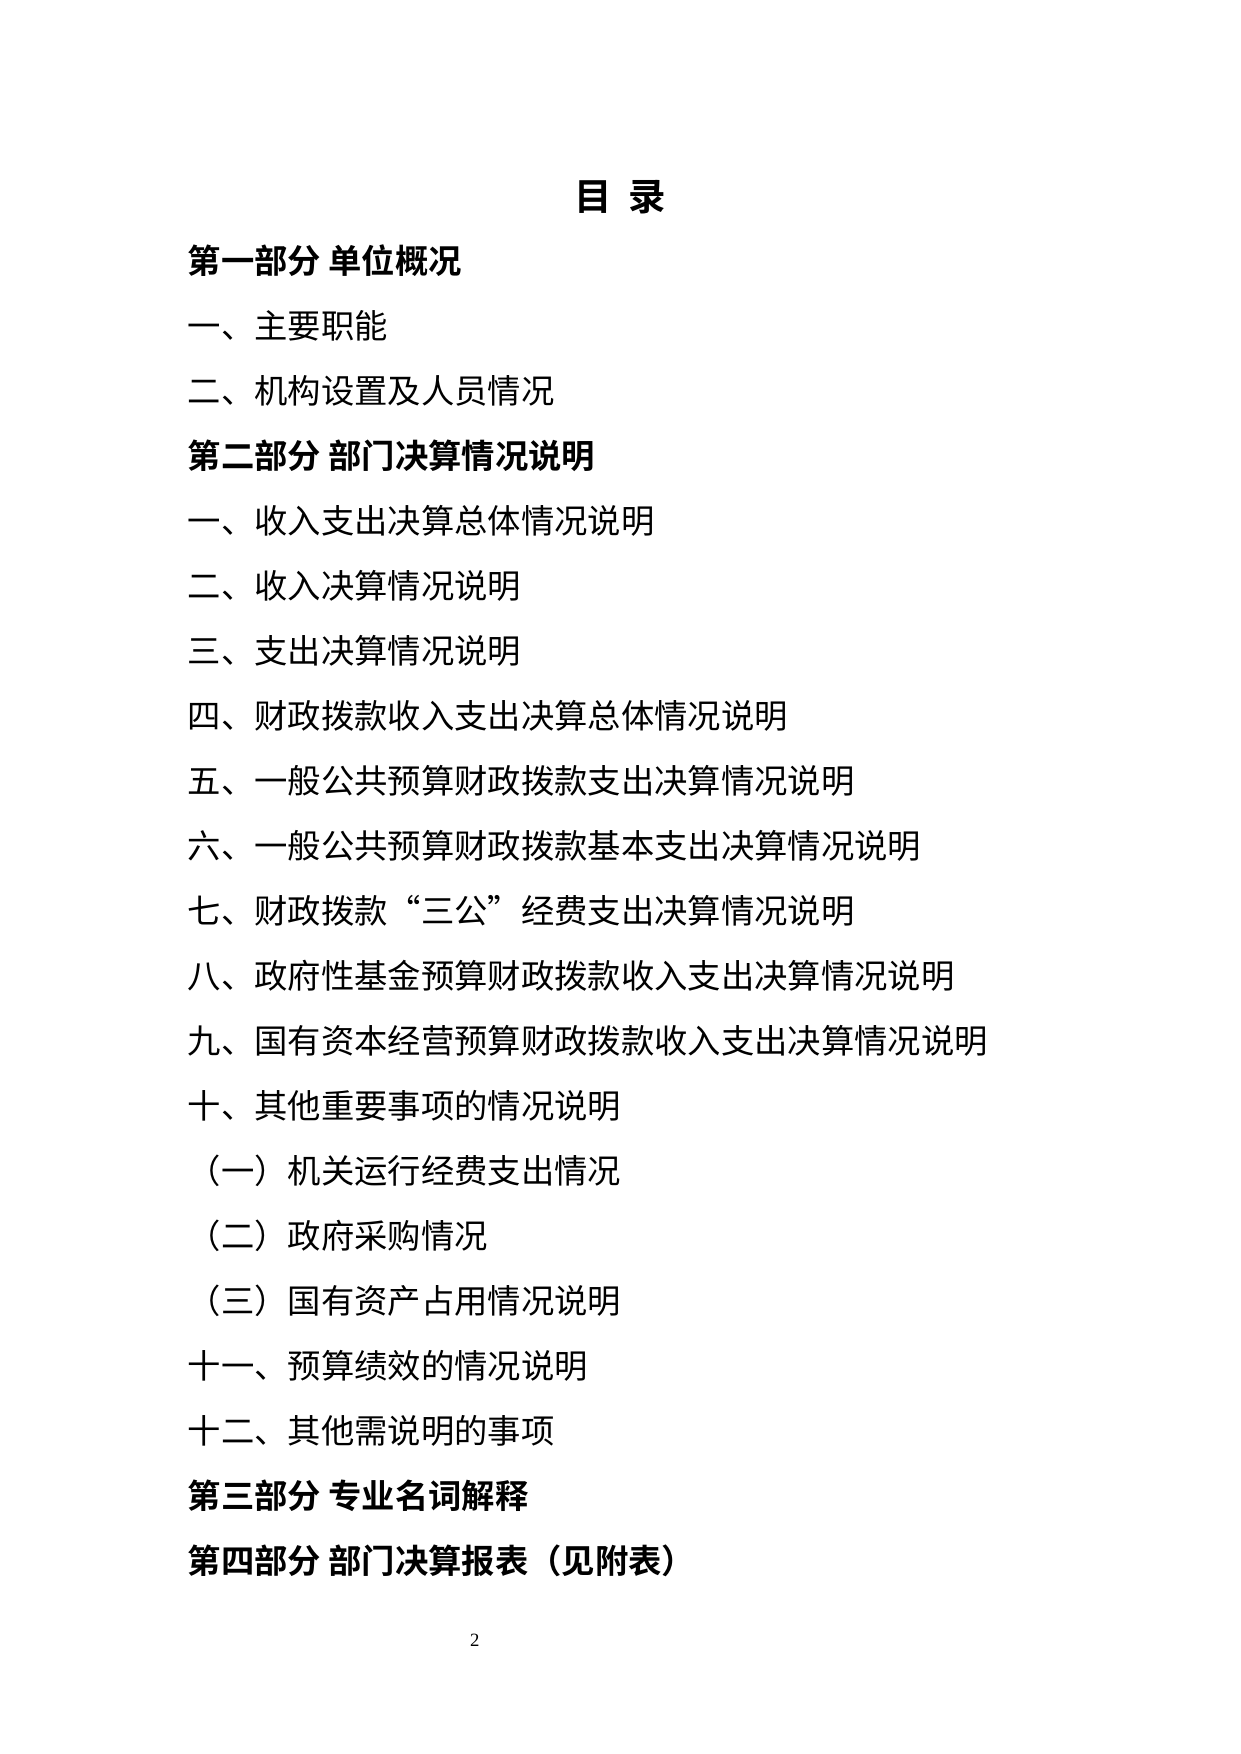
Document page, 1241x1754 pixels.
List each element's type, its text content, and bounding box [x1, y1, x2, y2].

text 三、支出决算情况说明 [187, 617, 1053, 682]
text 一、主要职能 [187, 292, 1053, 357]
text （二）政府采购情况 [187, 1202, 1053, 1267]
text 二、机构设置及人员情况 [187, 357, 1053, 422]
text 第三部分 专业名词解释 [187, 1462, 1053, 1527]
text 六、一般公共预算财政拨款基本支出决算情况说明 [187, 812, 1053, 877]
text 目 录 [187, 162, 1053, 227]
text 八、政府性基金预算财政拨款收入支出决算情况说明 [187, 942, 1053, 1007]
text 第二部分 部门决算情况说明 [187, 422, 1053, 487]
text 第一部分 单位概况 [187, 227, 1053, 292]
text 四、财政拨款收入支出决算总体情况说明 [187, 682, 1053, 747]
text 九、国有资本经营预算财政拨款收入支出决算情况说明 [187, 1007, 1053, 1072]
text 十一、预算绩效的情况说明 [187, 1332, 1053, 1397]
text （三）国有资产占用情况说明 [187, 1267, 1053, 1332]
text 十二、其他需说明的事项 [187, 1397, 1053, 1462]
text 七、财政拨款“三公”经费支出决算情况说明 [187, 877, 1053, 942]
text 五、一般公共预算财政拨款支出决算情况说明 [187, 747, 1053, 812]
text 二、收入决算情况说明 [187, 552, 1053, 617]
text 一、收入支出决算总体情况说明 [187, 487, 1053, 552]
text （一）机关运行经费支出情况 [187, 1137, 1053, 1202]
text 第四部分 部门决算报表（见附表） [187, 1527, 1053, 1592]
text 十、其他重要事项的情况说明 [187, 1072, 1053, 1137]
